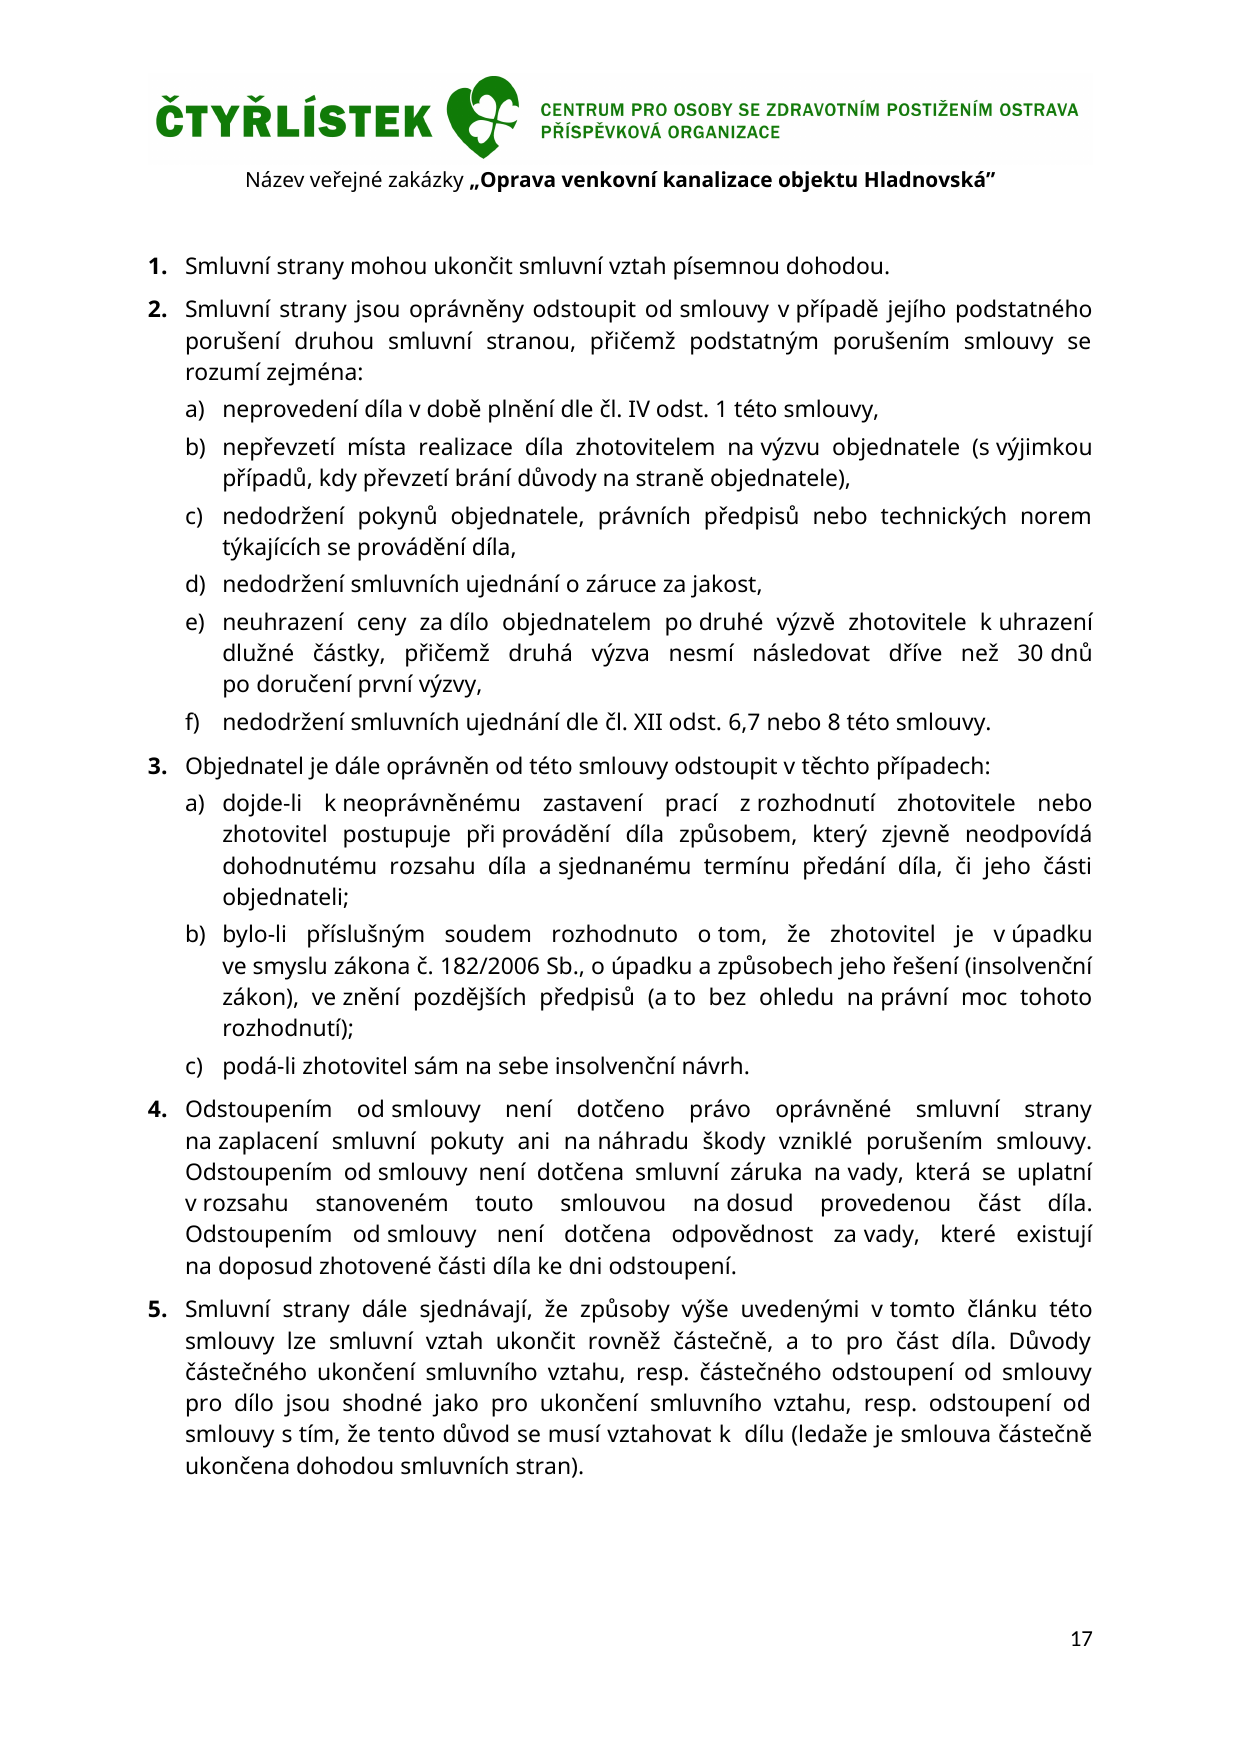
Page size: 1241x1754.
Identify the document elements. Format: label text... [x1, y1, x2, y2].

picture [147, 73, 1094, 165]
list nedodržení smluvních ujednání dle čl. XII odst. 6,7 nebo 8 této smlouvy. [185, 706, 1093, 737]
list nedodržení pokynů objednatele, právních předpisů nebo technických norem týkajících se provádění díla, [185, 500, 1093, 562]
list Objednatel je dále oprávněn od této smlouvy odstoupit v těchto případech: [148, 750, 1093, 781]
list Smluvní strany dále sjednávají, že způsoby výše uvedenými v tomto článku této smlouvy lze smluvní vztah ukončit rovněž částečně, a to pro část díla. Důvody částečného ukončení smluvního vztahu, resp. částečného odstoupení od smlouvy pro dílo jsou shodné jako pro ukončení smluvního vztahu, resp. odstoupení od smlouvy s tím, že tento důvod se musí vztahovat k dílu (ledaže je smlouva částečně ukončena dohodou smluvních stran). [148, 1293, 1093, 1481]
list nepřevzetí místa realizace díla zhotovitelem na výzvu objednatele (s výjimkou případů, kdy převzetí brání důvody na straně objednatele), [185, 431, 1093, 493]
list nedodržení smluvních ujednání o záruce za jakost, [185, 568, 1093, 600]
list Smluvní strany jsou oprávněny odstoupit od smlouvy v případě jejího podstatného porušení druhou smluvní stranou, přičemž podstatným porušením smlouvy se rozumí zejména: [148, 293, 1093, 387]
list Odstoupením od smlouvy není dotčeno právo oprávněné smluvní strany na zaplacení smluvní pokuty ani na náhradu škody vzniklé porušením smlouvy. Odstoupením od smlouvy není dotčena smluvní záruka na vady, která se uplatní v rozsahu stanoveném touto smlouvou na dosud provedenou část díla. Odstoupením od smlouvy není dotčena odpovědnost za vady, které existují na doposud zhotovené části díla ke dni odstoupení. [148, 1093, 1093, 1281]
list podá-li zhotovitel sám na sebe insolvenční návrh. [185, 1050, 1093, 1081]
list Smluvní strany mohou ukončit smluvní vztah písemnou dohodou. [148, 250, 1093, 281]
list bylo-li příslušným soudem rozhodnuto o tom, že zhotovitel je v úpadku ve smyslu zákona č. 182/2006 Sb., o úpadku a způsobech jeho řešení (insolvenční zákon), ve znění pozdějších předpisů (a to bez ohledu na právní moc tohoto rozhodnutí); [185, 918, 1093, 1043]
list neprovedení díla v době plnění dle čl. IV odst. 1 této smlouvy, [185, 393, 1093, 425]
list dojde-li k neoprávněnému zastavení prací z rozhodnutí zhotovitele nebo zhotovitel postupuje při provádění díla způsobem, který zjevně neodpovídá dohodnutému rozsahu díla a sjednanému termínu předání díla, či jeho části objednateli; [185, 787, 1093, 912]
list neuhrazení ceny za dílo objednatelem po druhé výzvě zhotovitele k uhrazení dlužné částky, přičemž druhá výzva nesmí následovat dříve než 30 dnů po doručení první výzvy, [185, 606, 1093, 700]
